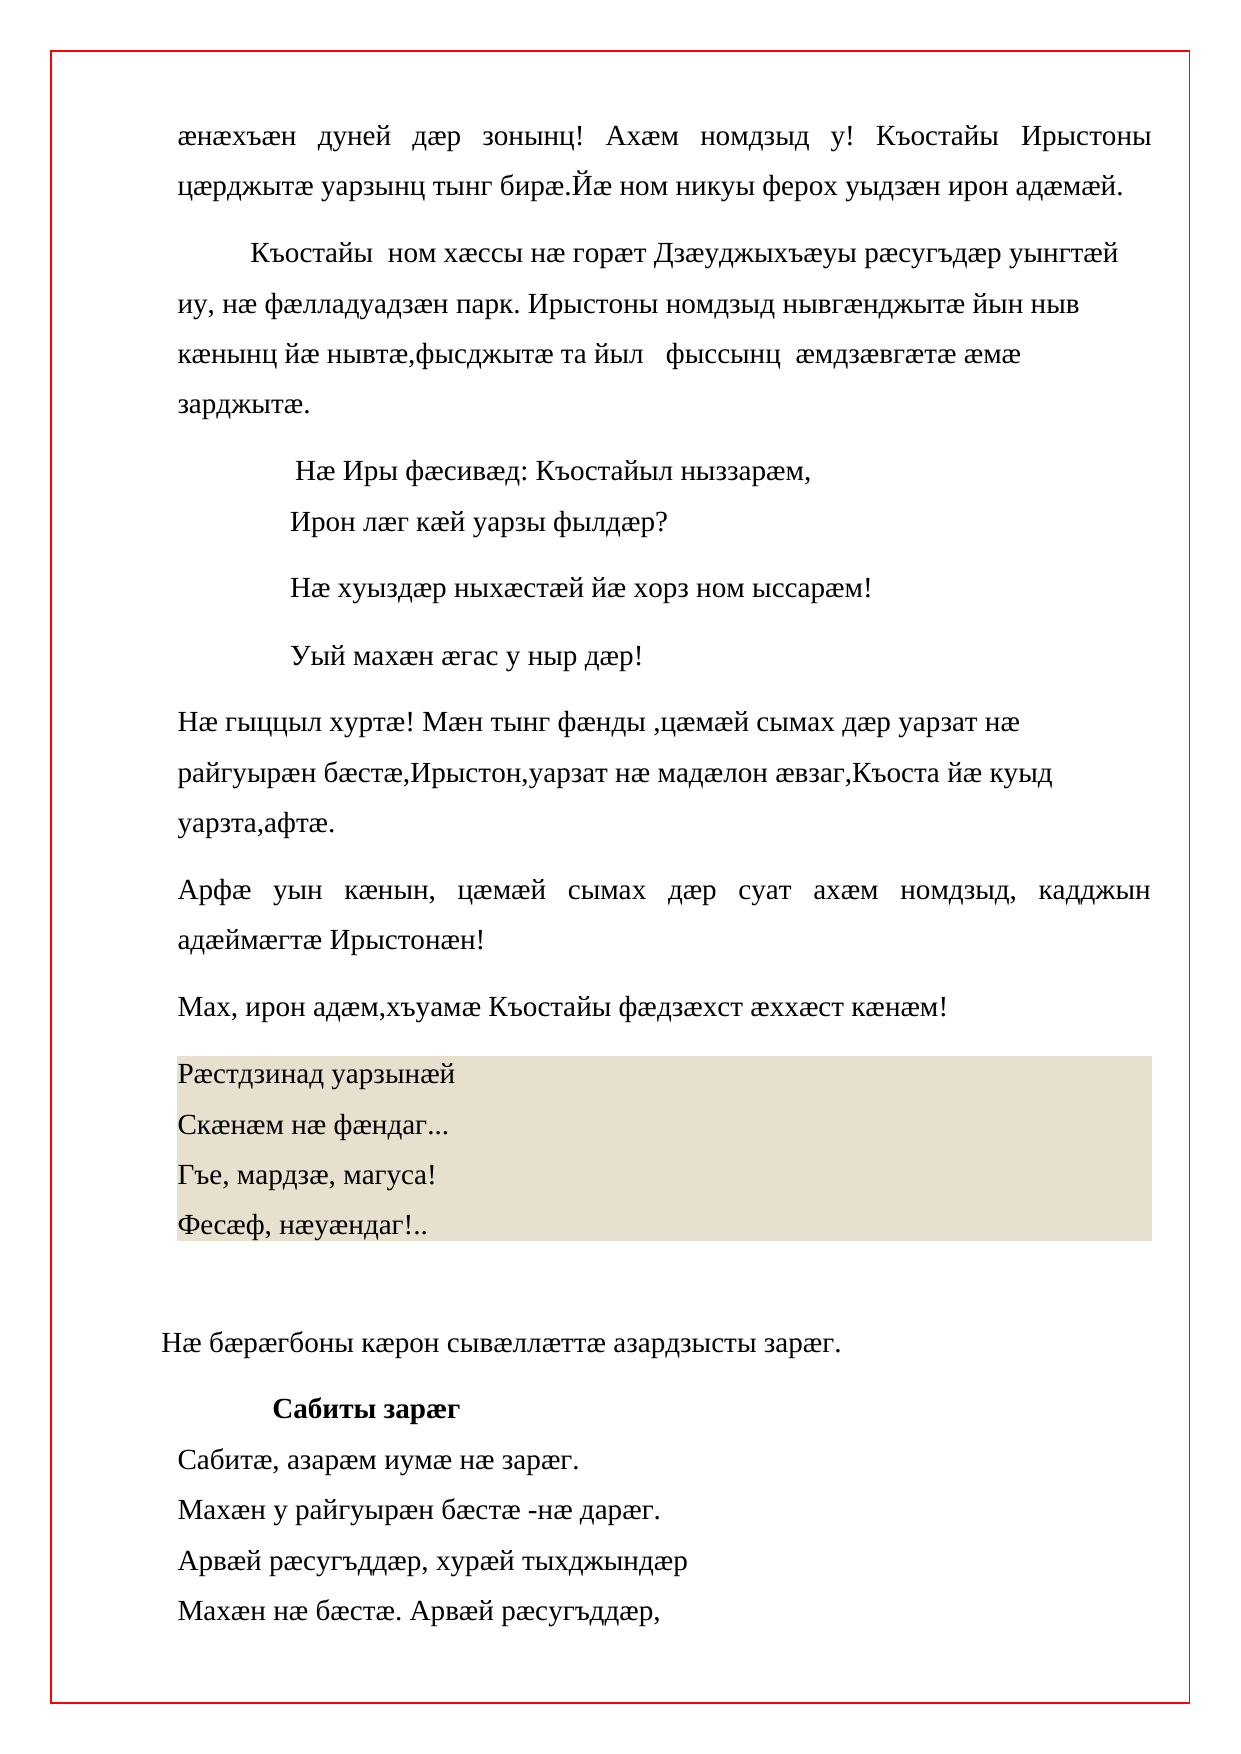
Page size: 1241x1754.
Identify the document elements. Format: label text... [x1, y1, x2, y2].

text Рæстдзинад уарзынæй [177, 1056, 1152, 1090]
text Нæ Иры фæсивæд: Къостайыл ныззарæм, [215, 453, 1152, 487]
text Гъе, мардзæ, магуса! [177, 1157, 1152, 1191]
text Арвæй рæсугъддæр, хурæй тыхджындæр [177, 1543, 1152, 1576]
text Къостайы ном хæссы нæ горæт Дзæуджыхъæуы рæсугъдæр уынгтæй иу, нæ фæлладуадзæн парк. Ирыстоны номдзыд нывгæнджытæ йын ныв кæнынц йæ нывтæ,фысджытæ та йыл фыссынц æмдзæвгæтæ æмæ зарджытæ. [177, 235, 1152, 420]
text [177, 118, 1152, 202]
text Нæ бæрæгбоны кæрон сывæллæттæ азардзысты зарæг. [74, 1325, 1152, 1358]
text Уый махæн æгас у ныр дæр! [290, 638, 1152, 671]
text Махæн у райгуырæн бæстæ -нæ дарæг. [177, 1492, 1152, 1526]
text Сабиты зарæг [177, 1392, 1152, 1425]
text Нæ хуыздæр ныхæстæй йæ хорз ном ыссарæм! [290, 571, 1152, 604]
text Сабитæ, азарæм иумæ нæ зарæг. [177, 1442, 1152, 1476]
text Нæ гыццыл хуртæ! Мæн тынг фæнды ,цæмæй сымах дæр уарзат нæ райгуырæн бæстæ,Ирыстон,уарзат нæ мадæлон æвзаг,Къоста йæ куыд уарзта,афтæ. [177, 704, 1152, 839]
text Ирон лæг кæй уарзы фылдæр? [290, 504, 1152, 537]
text Фесæф, нæуæндаг!.. [177, 1207, 1152, 1241]
text Скæнæм нæ фæндаг... [177, 1107, 1152, 1140]
text Арфæ уын кæнын, цæмæй сымах дæр суат ахæм номдзыд, кадджын адæймæгтæ Ирыстонæн! [177, 872, 1152, 956]
text Мах, ирон адæм,хъуамæ Къостайы фæдзæхст æххæст кæнæм! [177, 989, 1152, 1023]
text Махæн нæ бæстæ. Арвæй рæсугъддæр, [177, 1593, 1152, 1626]
